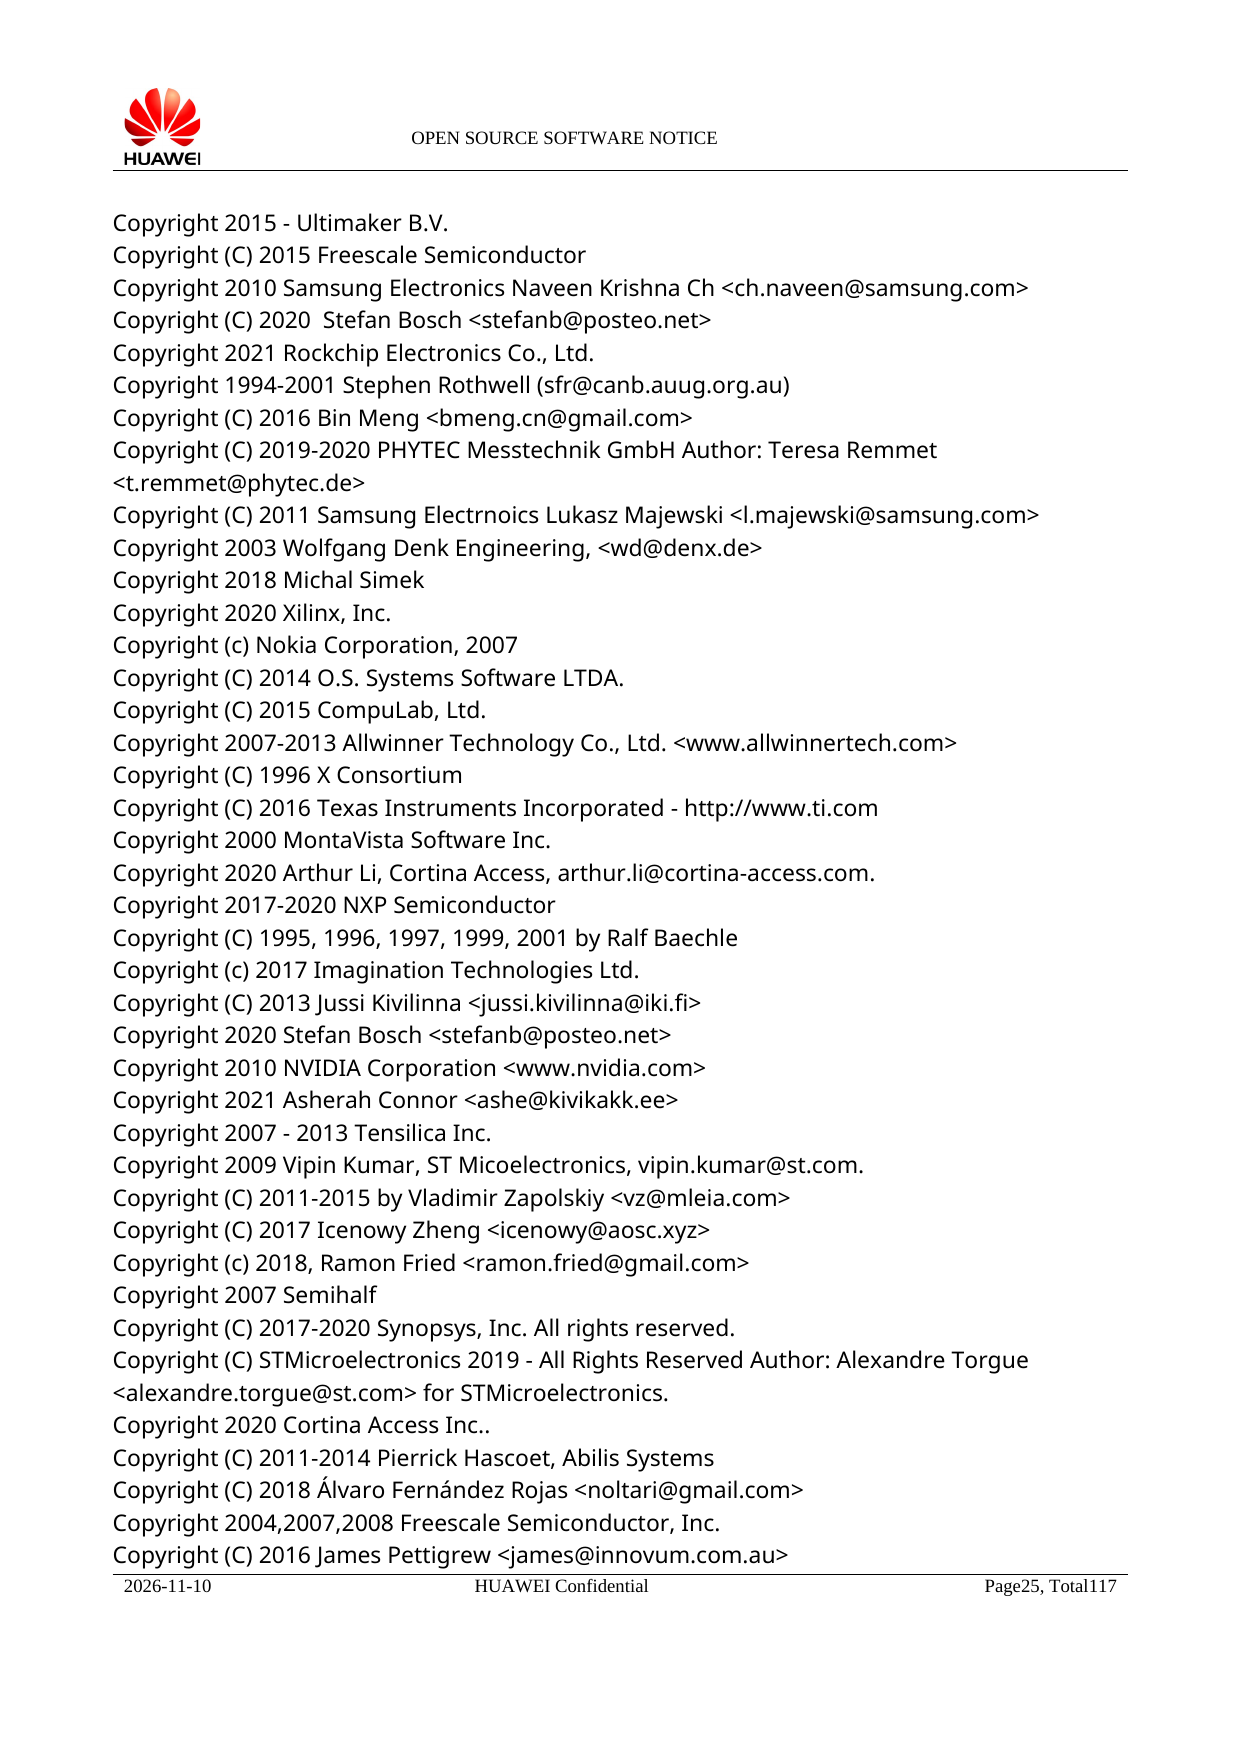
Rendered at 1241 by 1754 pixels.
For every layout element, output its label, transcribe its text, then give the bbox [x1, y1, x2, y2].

picture [124, 88, 201, 165]
